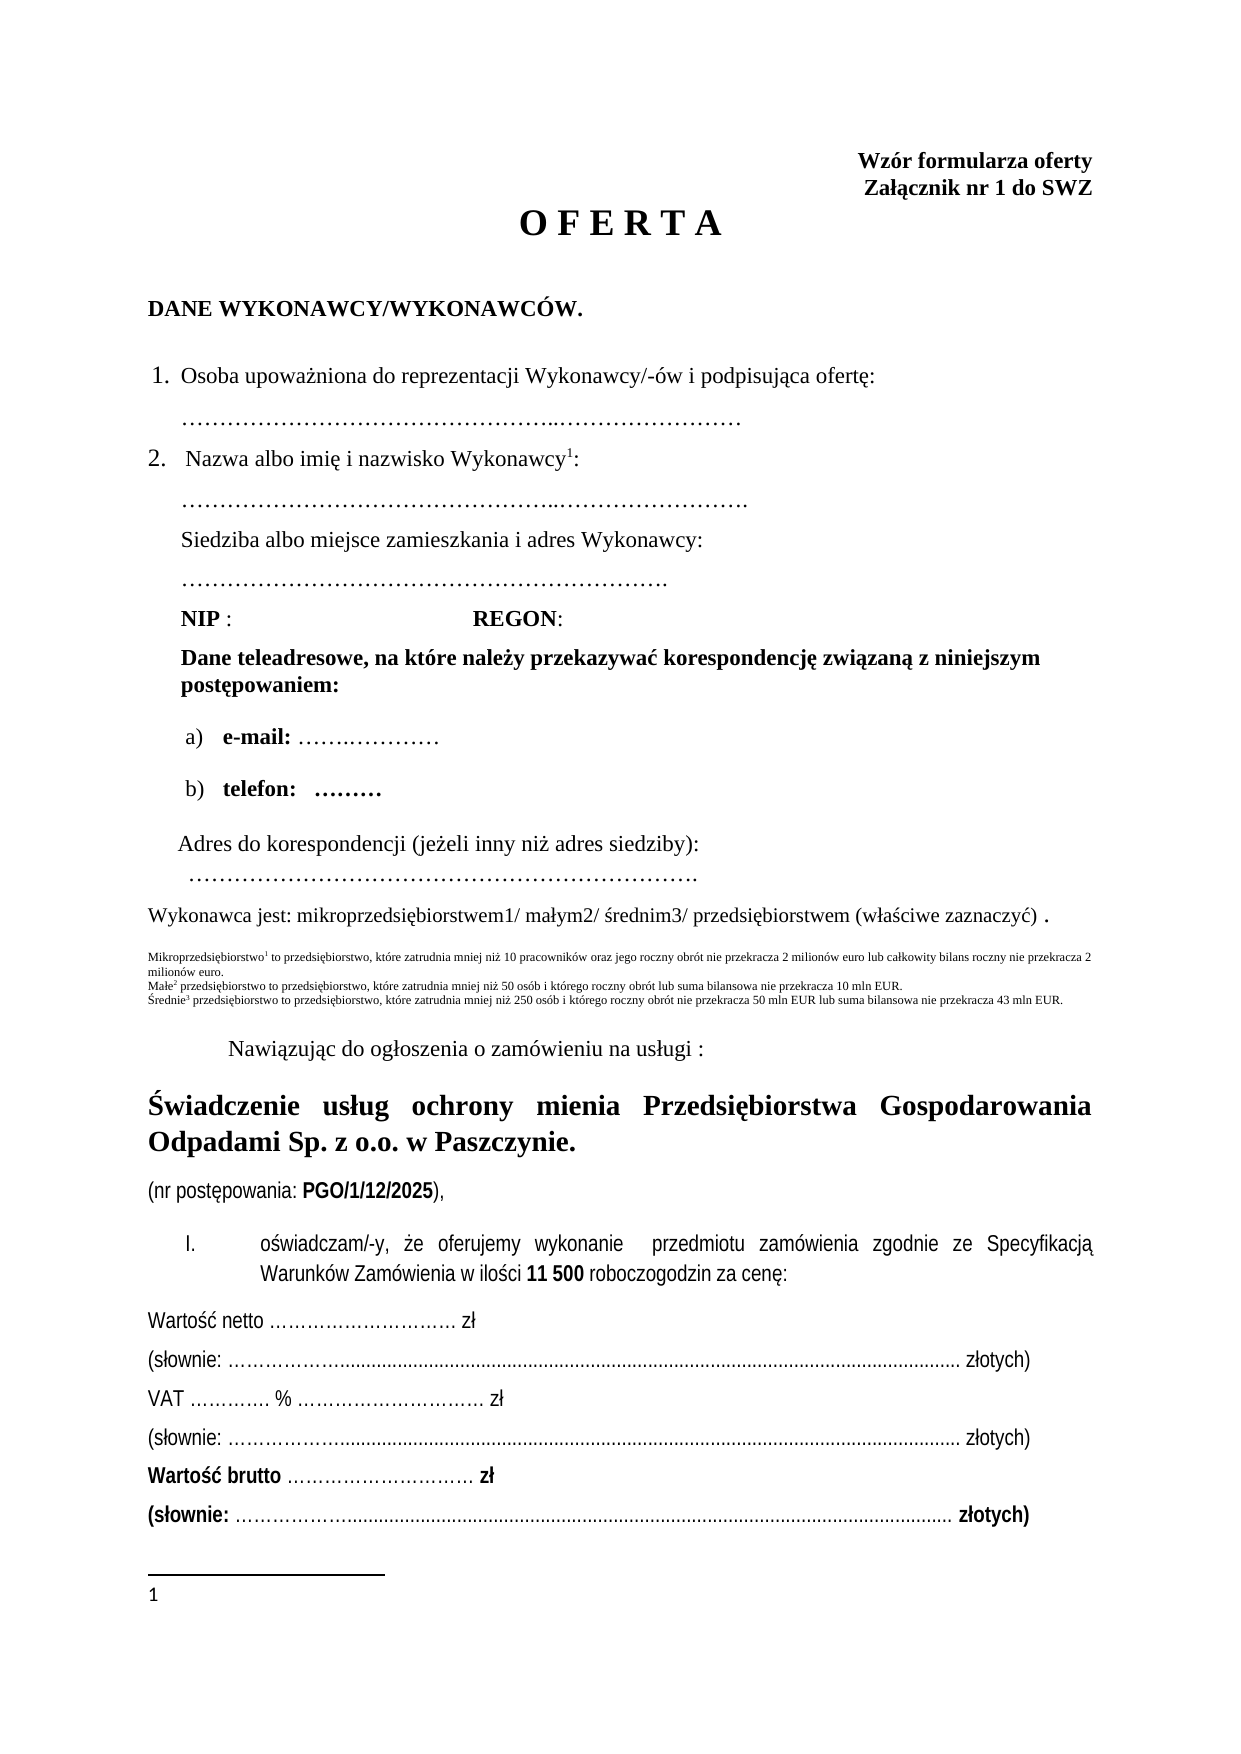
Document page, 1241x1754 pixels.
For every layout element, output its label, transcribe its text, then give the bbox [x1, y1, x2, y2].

text (słownie: ……………….................................................................................................................... złotych) [148, 1501, 1093, 1527]
text (słownie: ………………....................................................................................................................... złotych) [148, 1346, 1093, 1372]
list telefon: ……… [185, 775, 1093, 801]
list e-mail: …….………… [185, 723, 1093, 750]
text …………………………………………………………. [148, 860, 1093, 886]
text Mikroprzedsiębiorstwo1 to przedsiębiorstwo, które zatrudnia mniej niż 10 pracowników oraz jego roczny obrót nie przekracza 2 milionów euro lub całkowity bilans roczny nie przekracza 2 milionów euro. [148, 950, 1093, 979]
text Dane teleadresowe, na które należy przekazywać korespondencję związaną z niniejszym postępowaniem: [181, 644, 1093, 697]
text Nawiązując do ogłoszenia o zamówieniu na usługi : [148, 1035, 1093, 1062]
text Wartość brutto ………………………… zł [148, 1462, 1093, 1489]
text NIP : REGON: [181, 605, 1093, 631]
text (słownie: ………………....................................................................................................................... złotych) [148, 1423, 1093, 1450]
text …………………………………………..…………………… [181, 404, 1093, 430]
list Nazwa albo imię i nazwisko Wykonawcy: [148, 443, 1093, 472]
text Świadczenie usług ochrony mienia Przedsiębiorstwa Gospodarowania Odpadami Sp. z o.o. w Paszczynie. [148, 1088, 1093, 1158]
text VAT …………. % ………………………… zł [148, 1384, 1093, 1411]
text Wartość netto ………………………… zł [148, 1307, 1093, 1333]
text Wzór formularza oferty Załącznik nr 1 do SWZ [148, 148, 1093, 200]
text Wykonawca jest: mikroprzedsiębiorstwem1/ małym2/ średnim3/ przedsiębiorstwem (właściwe zaznaczyć) . [148, 899, 1093, 936]
text Siedziba albo miejsce zamieszkania i adres Wykonawcy: [181, 526, 1093, 552]
text Średnie3 przedsiębiorstwo to przedsiębiorstwo, które zatrudnia mniej niż 250 osób i którego roczny obrót nie przekracza 50 mln EUR lub suma bilansowa nie przekracza 43 mln EUR. [148, 993, 1093, 1007]
text DANE WYKONAWCY/WYKONAWCÓW. [148, 295, 1093, 322]
text Małe2 przedsiębiorstwo to przedsiębiorstwo, które zatrudnia mniej niż 50 osób i którego roczny obrót lub suma bilansowa nie przekracza 10 mln EUR. [148, 979, 1093, 993]
list Osoba upoważniona do reprezentacji Wykonawcy/-ów i podpisująca ofertę: [151, 361, 1093, 389]
text O F E R T A [148, 200, 1093, 243]
list oświadczam/-y, że oferujemy wykonanie przedmiotu zamówienia zgodnie ze Specyfikacją Warunków Zamówienia w ilości 11 500 roboczogodzin za cenę: [185, 1230, 1093, 1286]
text (nr postępowania: PGO/1/12/2025), [148, 1177, 1093, 1203]
text Adres do korespondencji (jeżeli inny niż adres siedziby): [177, 830, 1093, 856]
text …………………………………………..……………………. [181, 486, 1093, 513]
text ………………………………………………………. [181, 565, 1093, 592]
